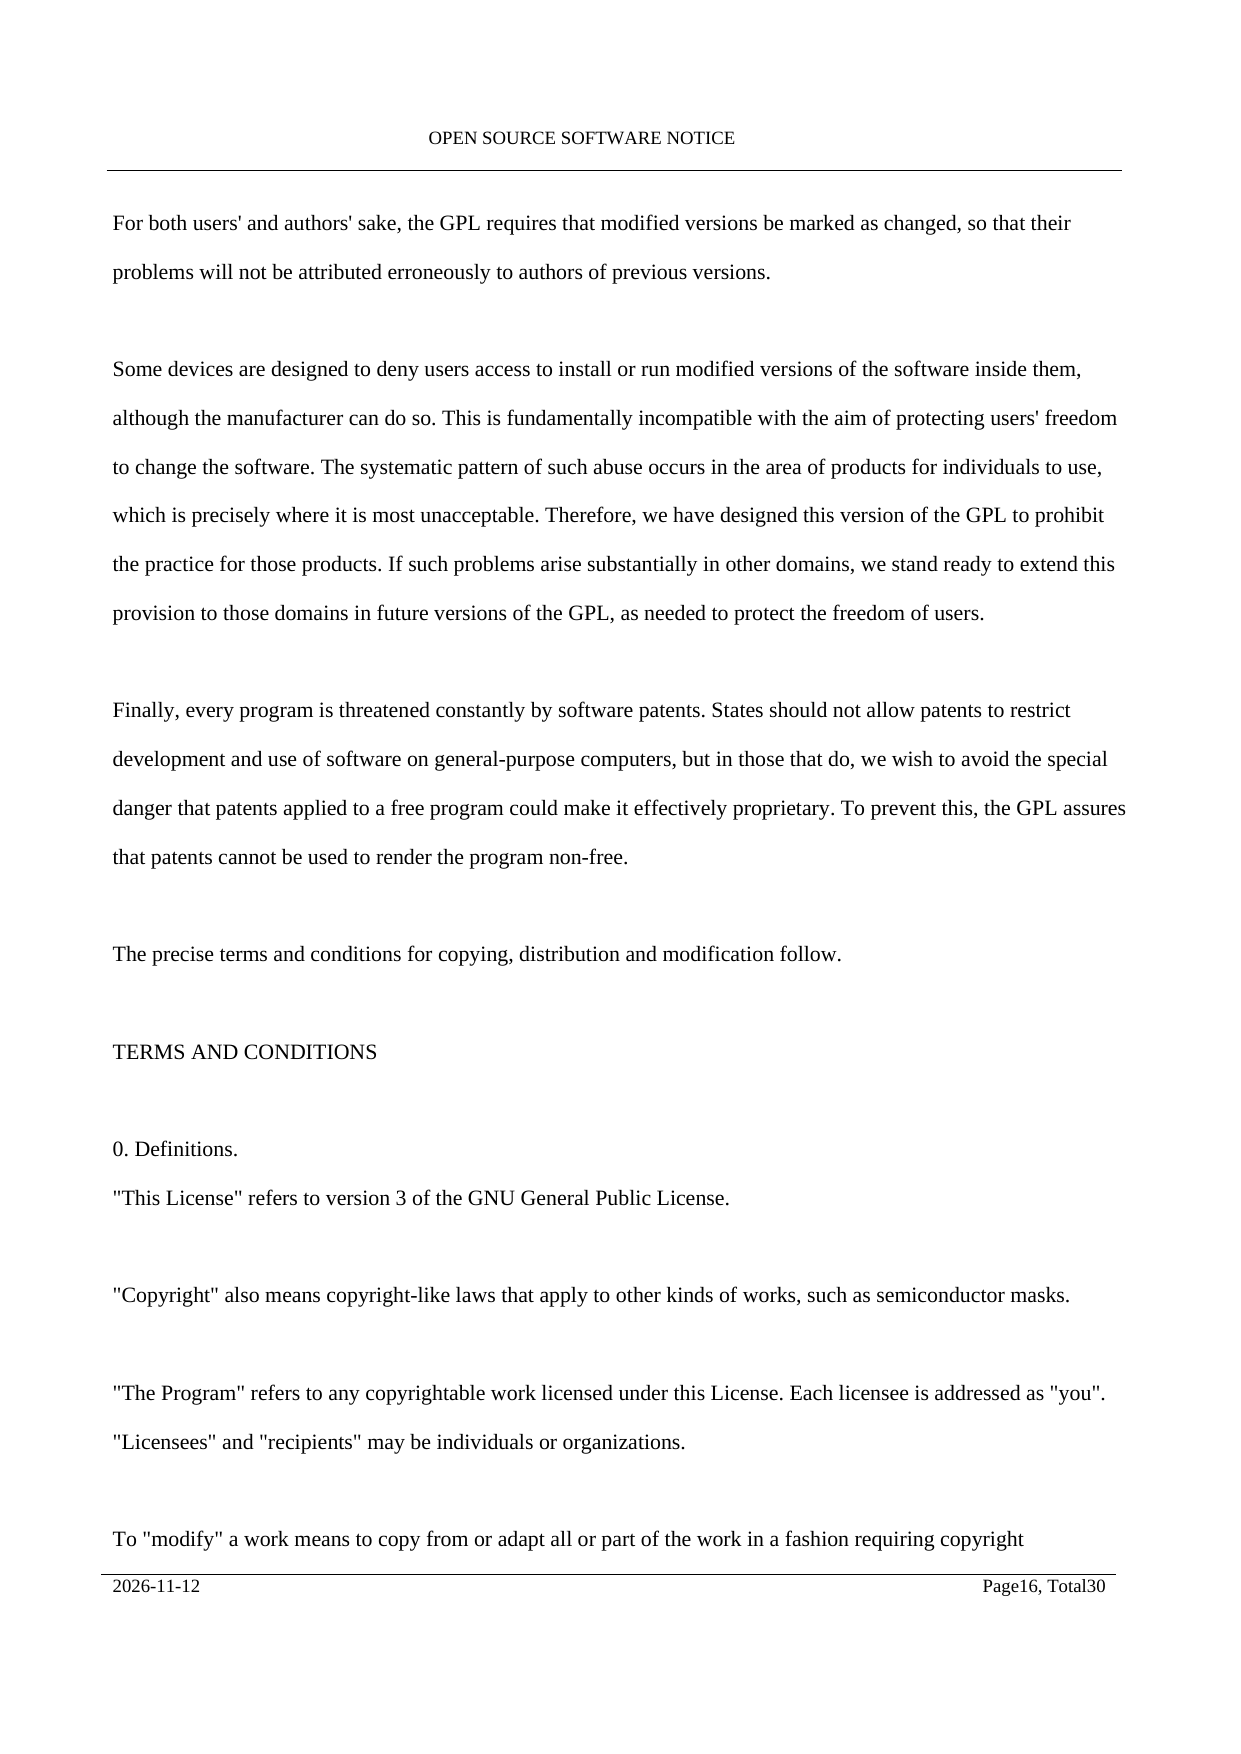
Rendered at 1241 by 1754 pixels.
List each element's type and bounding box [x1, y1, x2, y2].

text [112, 206, 1128, 1555]
